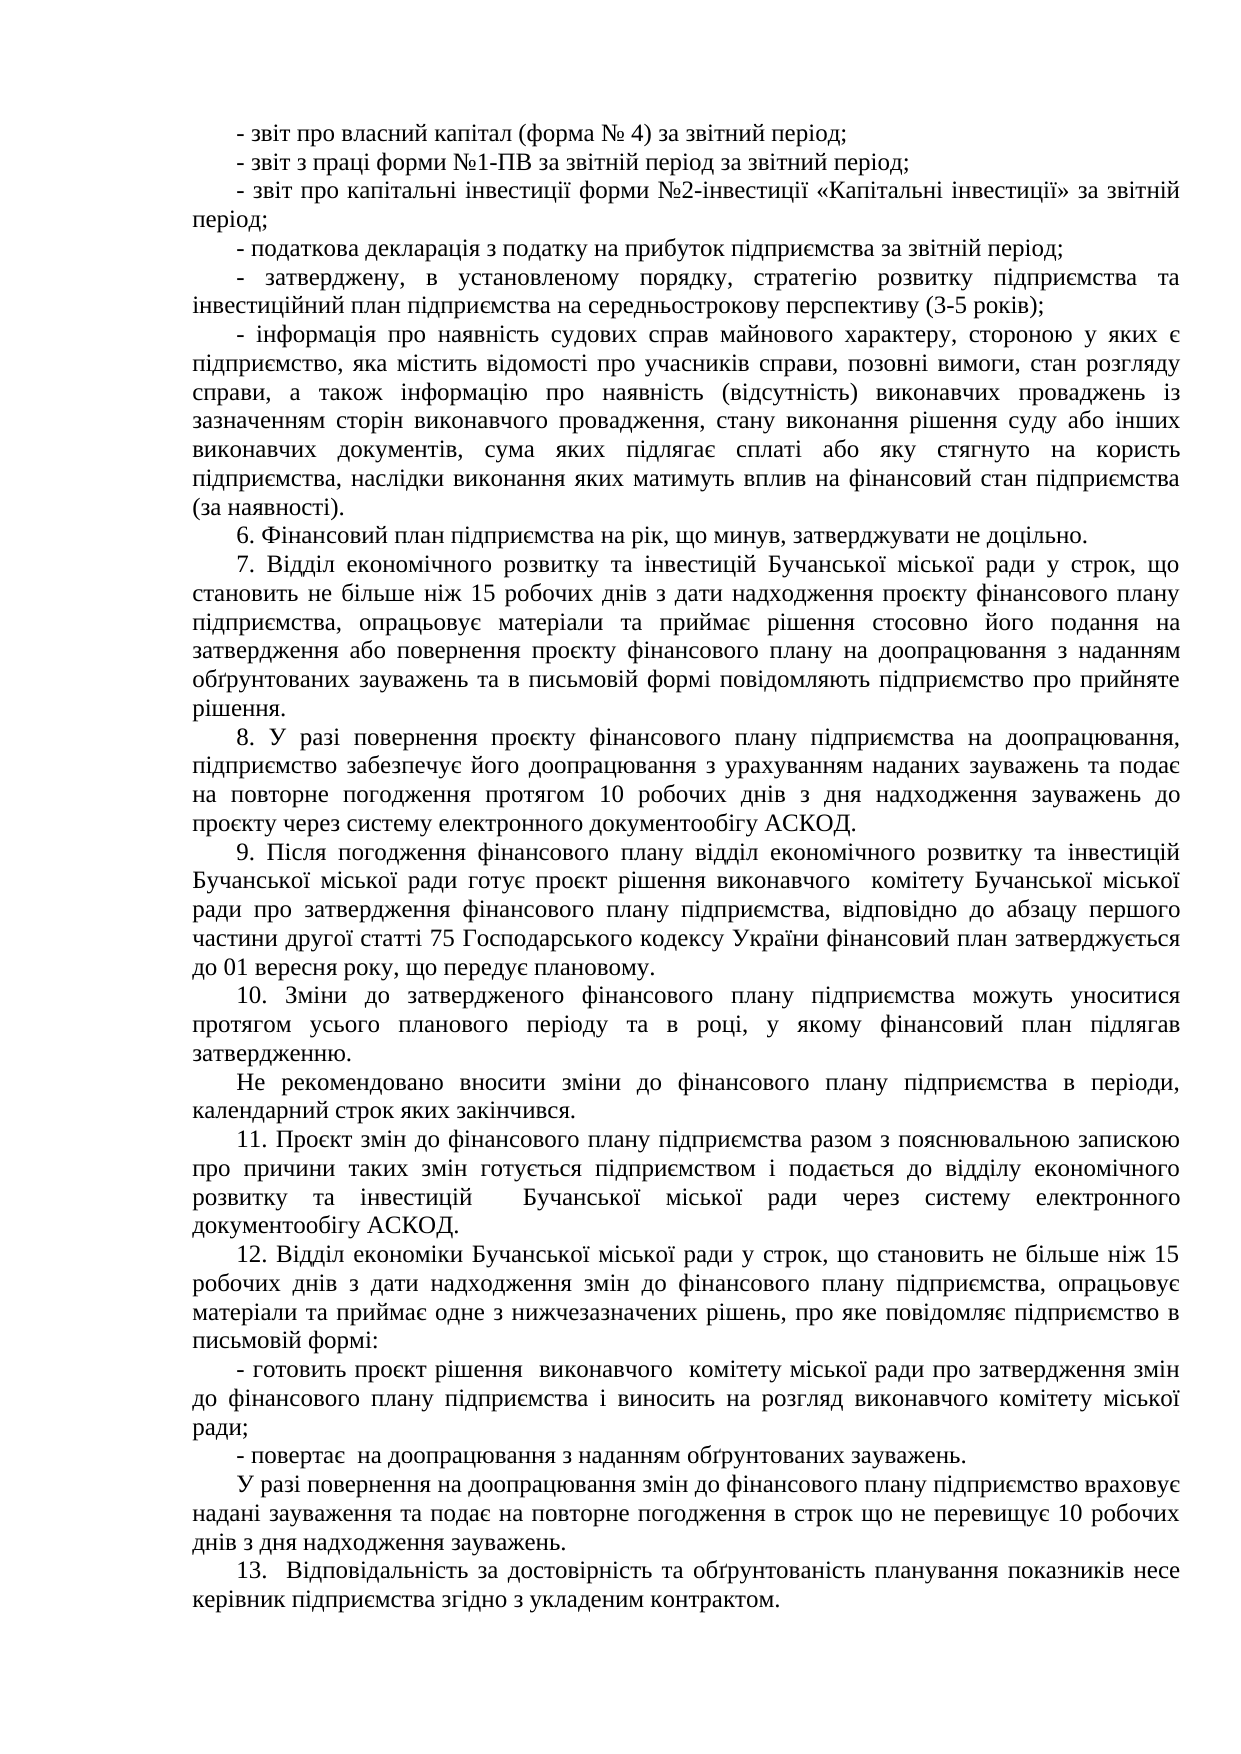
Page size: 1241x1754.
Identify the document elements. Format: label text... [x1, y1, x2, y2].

text 12. Відділ економіки Бучанської міської ради у строк, що становить не більше ніж 15 робочих днів з дати надходження змін до фінансового плану підприємства, опрацьовує матеріали та приймає одне з нижчезазначених рішень, про яке повідомляє підприємство в письмовій формі: [192, 1239, 1181, 1354]
text - затверджену, в установленому порядку, стратегію розвитку підприємства та інвестиційний план підприємства на середньострокову перспективу (3-5 років); [192, 262, 1181, 319]
text У разі повернення на доопрацювання змін до фінансового плану підприємство враховує надані зауваження та подає на повторне погодження в строк що не перевищує 10 робочих днів з дня надходження зауважень. [192, 1469, 1181, 1556]
text 8. У разі повернення проєкту фінансового плану підприємства на доопрацювання, підприємство забезпечує його доопрацювання з урахуванням наданих зауважень та подає на повторне погодження протягом 10 робочих днів з дня надходження зауважень до проєкту через систему електронного документообігу АСКОД. [192, 722, 1181, 837]
text - звіт про власний капітал (форма № 4) за звітний період; [192, 118, 1181, 147]
text 7. Відділ економічного розвитку та інвестицій Бучанської міської ради у строк, що становить не більше ніж 15 робочих днів з дати надходження проєкту фінансового плану підприємства, опрацьовує матеріали та приймає рішення стосовно його подання на затвердження або повернення проєкту фінансового плану на доопрацювання з наданням обґрунтованих зауважень та в письмовій формі повідомляють підприємство про прийняте рішення. [192, 549, 1181, 722]
text 10. Зміни до затвердженого фінансового плану підприємства можуть уноситися протягом усього планового періоду та в році, у якому фінансовий план підлягав затвердженню. [192, 981, 1181, 1067]
text - звіт про капітальні інвестиції форми №2-інвестиції «Капітальні інвестиції» за звітній період; [192, 176, 1181, 233]
text 13. Відповідальність за достовірність та обґрунтованість планування показників несе керівник підприємства згідно з укладеним контрактом. [192, 1556, 1181, 1613]
text - готовить проєкт рішення виконавчого комітету міської ради про затвердження змін до фінансового плану підприємства і виносить на розгляд виконавчого комітету міської ради; [192, 1354, 1181, 1441]
text Не рекомендовано вносити зміни до фінансового плану підприємства в періоди, календарний строк яких закінчився. [192, 1067, 1181, 1124]
text - повертає на доопрацювання з наданням обґрунтованих зауважень. [192, 1441, 1181, 1469]
text 9. Після погодження фінансового плану відділ економічного розвитку та інвестицій Бучанської міської ради готує проєкт рішення виконавчого комітету Бучанської міської ради про затвердження фінансового плану підприємства, відповідно до абзацу першого частини другої статті 75 Господарського кодексу України фінансовий план затверджується до 01 вересня року, що передує плановому. [192, 837, 1181, 981]
text - податкова декларація з податку на прибуток підприємства за звітній період; [192, 233, 1181, 262]
text 6. Фінансовий план підприємства на рік, що минув, затверджувати не доцільно. [192, 521, 1181, 549]
text 11. Проєкт змін до фінансового плану підприємства разом з пояснювальною запискою про причини таких змін готується підприємством і подається до відділу економічного розвитку та інвестицій Бучанської міської ради через систему електронного документообігу АСКОД. [192, 1124, 1181, 1239]
text - звіт з праці форми №1-ПВ за звітній період за звітний період; [192, 147, 1181, 176]
text - інформація про наявність судових справ майнового характеру, стороною у яких є підприємство, яка містить відомості про учасників справи, позовні вимоги, стан розгляду справи, а також інформацію про наявність (відсутність) виконавчих проваджень із зазначенням сторін виконавчого провадження, стану виконання рішення суду або інших виконавчих документів, сума яких підлягає сплаті або яку стягнуто на користь підприємства, наслідки виконання яких матимуть вплив на фінансовий стан підприємства (за наявності). [192, 319, 1181, 521]
